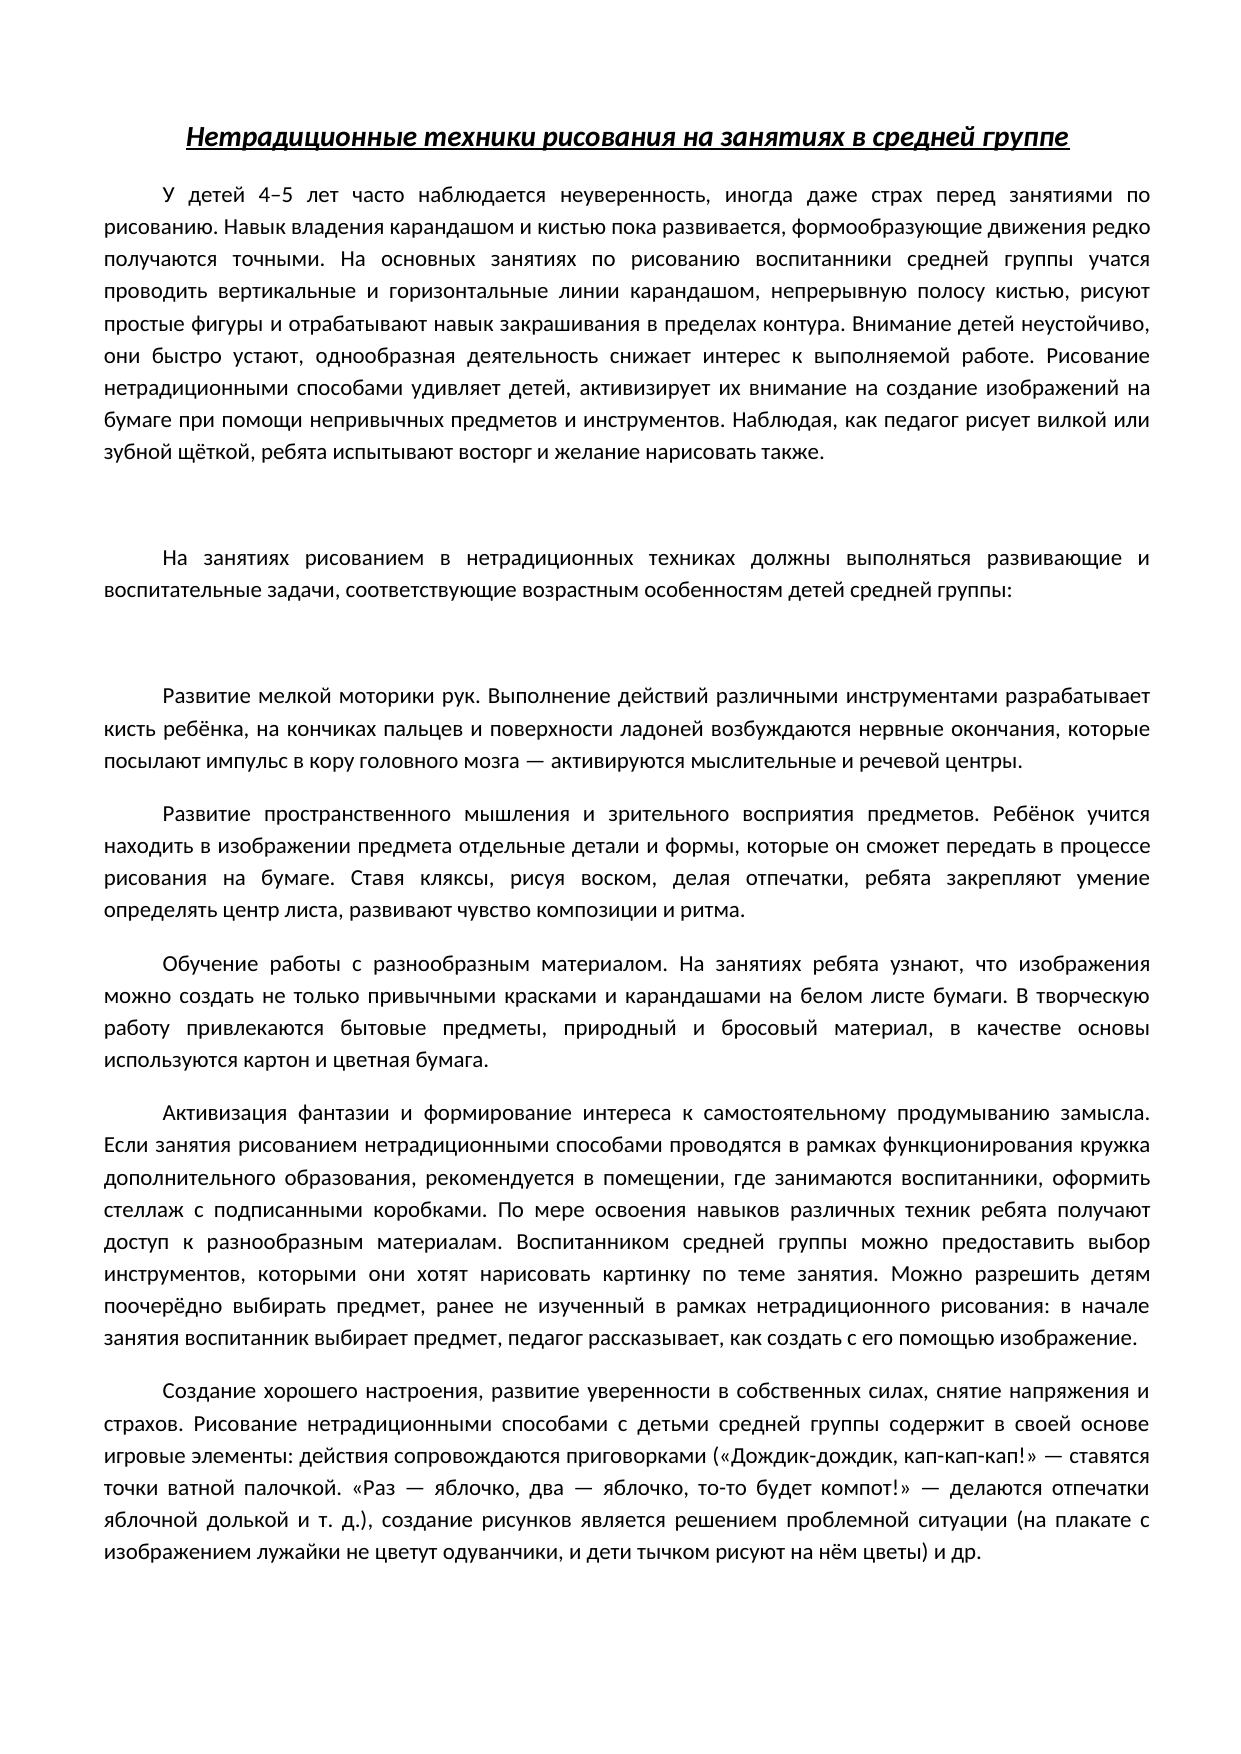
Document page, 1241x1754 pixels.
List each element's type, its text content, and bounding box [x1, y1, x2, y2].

text Активизация фантазии и формирование интереса к самостоятельному продумыванию замысла. Если занятия рисованием нетрадиционными способами проводятся в рамках функционирования кружка дополнительного образования, рекомендуется в помещении, где занимаются воспитанники, оформить стеллаж с подписанными коробками. По мере освоения навыков различных техник ребята получают доступ к разнообразным материалам. Воспитанником средней группы можно предоставить выбор инструментов, которыми они хотят нарисовать картинку по теме занятия. Можно разрешить детям поочерёдно выбирать предмет, ранее не изученный в рамках нетрадиционного рисования: в начале занятия воспитанник выбирает предмет, педагог рассказывает, как создать с его помощью изображение. [103, 1098, 1152, 1352]
text Нетрадиционные техники рисования на занятиях в средней группе [103, 118, 1152, 154]
text Развитие мелкой моторики рук. Выполнение действий различными инструментами разрабатывает кисть ребёнка, на кончиках пальцев и поверхности ладоней возбуждаются нервные окончания, которые посылают импульс в кору головного мозга — активируются мыслительные и речевой центры. [103, 682, 1152, 774]
text Развитие пространственного мышления и зрительного восприятия предметов. Ребёнок учится находить в изображении предмета отдельные детали и формы, которые он сможет передать в процессе рисования на бумаге. Ставя кляксы, рисуя воском, делая отпечатки, ребята закрепляют умение определять центр листа, развивают чувство композиции и ритма. [103, 799, 1152, 924]
text На занятиях рисованием в нетрадиционных техниках должны выполняться развивающие и воспитательные задачи, соответствующие возрастным особенностям детей средней группы: [103, 543, 1152, 604]
text У детей 4–5 лет часто наблюдается неуверенность, иногда даже страх перед занятиями по рисованию. Навык владения карандашом и кистью пока развивается, формообразующие движения редко получаются точными. На основных занятиях по рисованию воспитанники средней группы учатся проводить вертикальные и горизонтальные линии карандашом, непрерывную полосу кистью, рисуют простые фигуры и отрабатывают навык закрашивания в пределах контура. Внимание детей неустойчиво, они быстро устают, однообразная деятельность снижает интерес к выполняемой работе. Рисование нетрадиционными способами удивляет детей, активизирует их внимание на создание изображений на бумаге при помощи непривычных предметов и инструментов. Наблюдая, как педагог рисует вилкой или зубной щёткой, ребята испытывают восторг и желание нарисовать также. [103, 180, 1152, 465]
text Создание хорошего настроения, развитие уверенности в собственных силах, снятие напряжения и страхов. Рисование нетрадиционными способами с детьми средней группы содержит в своей основе игровые элементы: действия сопровождаются приговорками («Дождик-дождик, кап-кап-кап!» — ставятся точки ватной палочкой. «Раз — яблочко, два — яблочко, то-то будет компот!» — делаются отпечатки яблочной долькой и т. д.), создание рисунков является решением проблемной ситуации (на плакате с изображением лужайки не цветут одуванчики, и дети тычком рисуют на нём цветы) и др. [103, 1377, 1152, 1566]
text Обучение работы с разнообразным материалом. На занятиях ребята узнают, что изображения можно создать не только привычными красками и карандашами на белом листе бумаги. В творческую работу привлекаются бытовые предметы, природный и бросовый материал, в качестве основы используются картон и цветная бумага. [103, 949, 1152, 1073]
